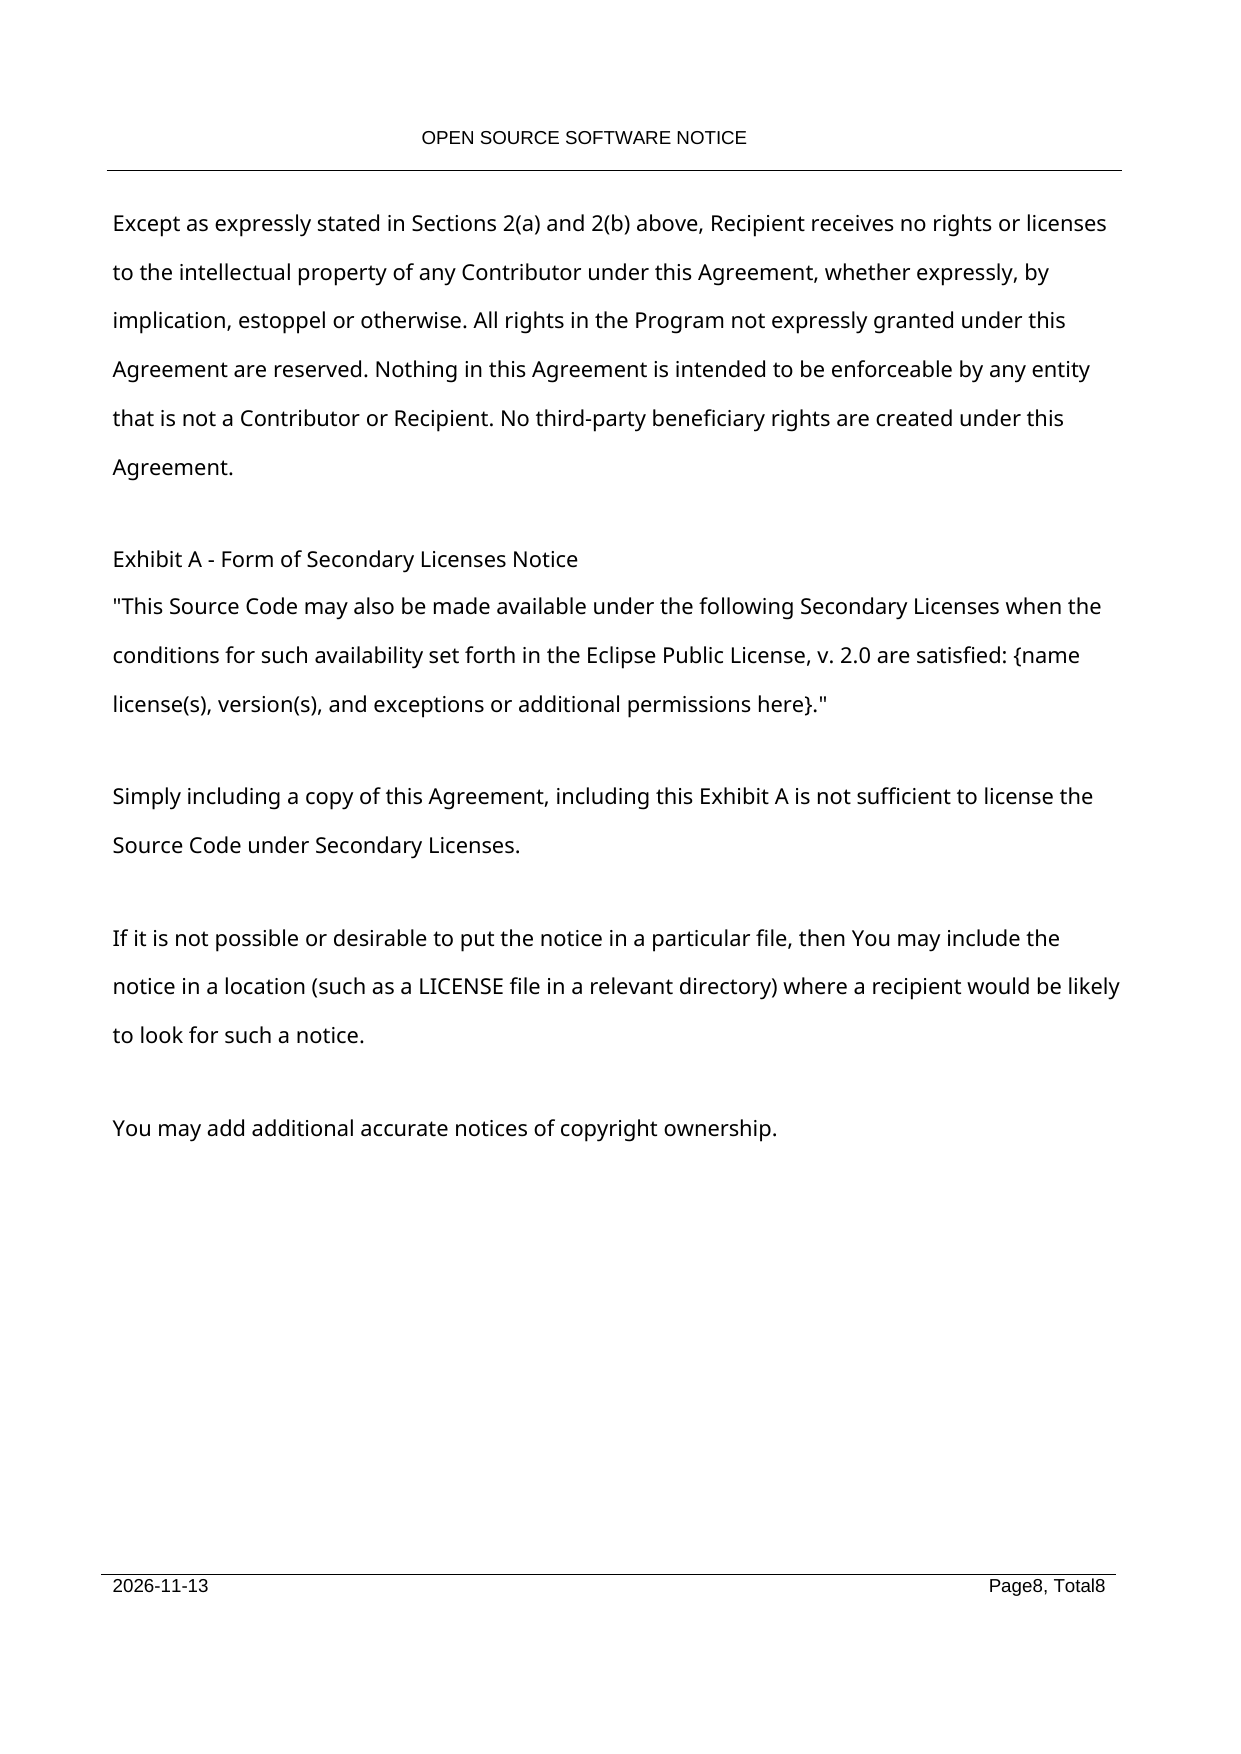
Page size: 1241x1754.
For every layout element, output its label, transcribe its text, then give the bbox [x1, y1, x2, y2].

text Except as expressly stated in Sections 2(a) and 2(b) above, Recipient receives no rights or licenses to the intellectual property of any Contributor under this Agreement, whether expressly, by implication, estoppel or otherwise. All rights in the Program not expressly granted under this Agreement are reserved. Nothing in this Agreement is intended to be enforceable by any entity that is not a Contributor or Recipient. No third-party beneficiary rights are created under this Agreement. [112, 206, 1128, 483]
text "This Source Code may also be made available under the following Secondary Licenses when the conditions for such availability set forth in the Eclipse Public License, v. 2.0 are satisfied: {name license(s), version(s), and exceptions or additional permissions here}." [112, 590, 1128, 720]
text If it is not possible or desirable to put the notice in a particular file, then You may include the notice in a location (such as a LICENSE file in a relevant directory) where a recipient would be likely to look for such a notice. [112, 921, 1128, 1051]
text You may add additional accurate notices of copyright ownership. [112, 1111, 1128, 1144]
text Exhibit A - Form of Secondary Licenses Notice [112, 543, 1128, 575]
text Simply including a copy of this Agreement, including this Exhibit A is not sufficient to license the Source Code under Secondary Licenses. [112, 780, 1128, 861]
